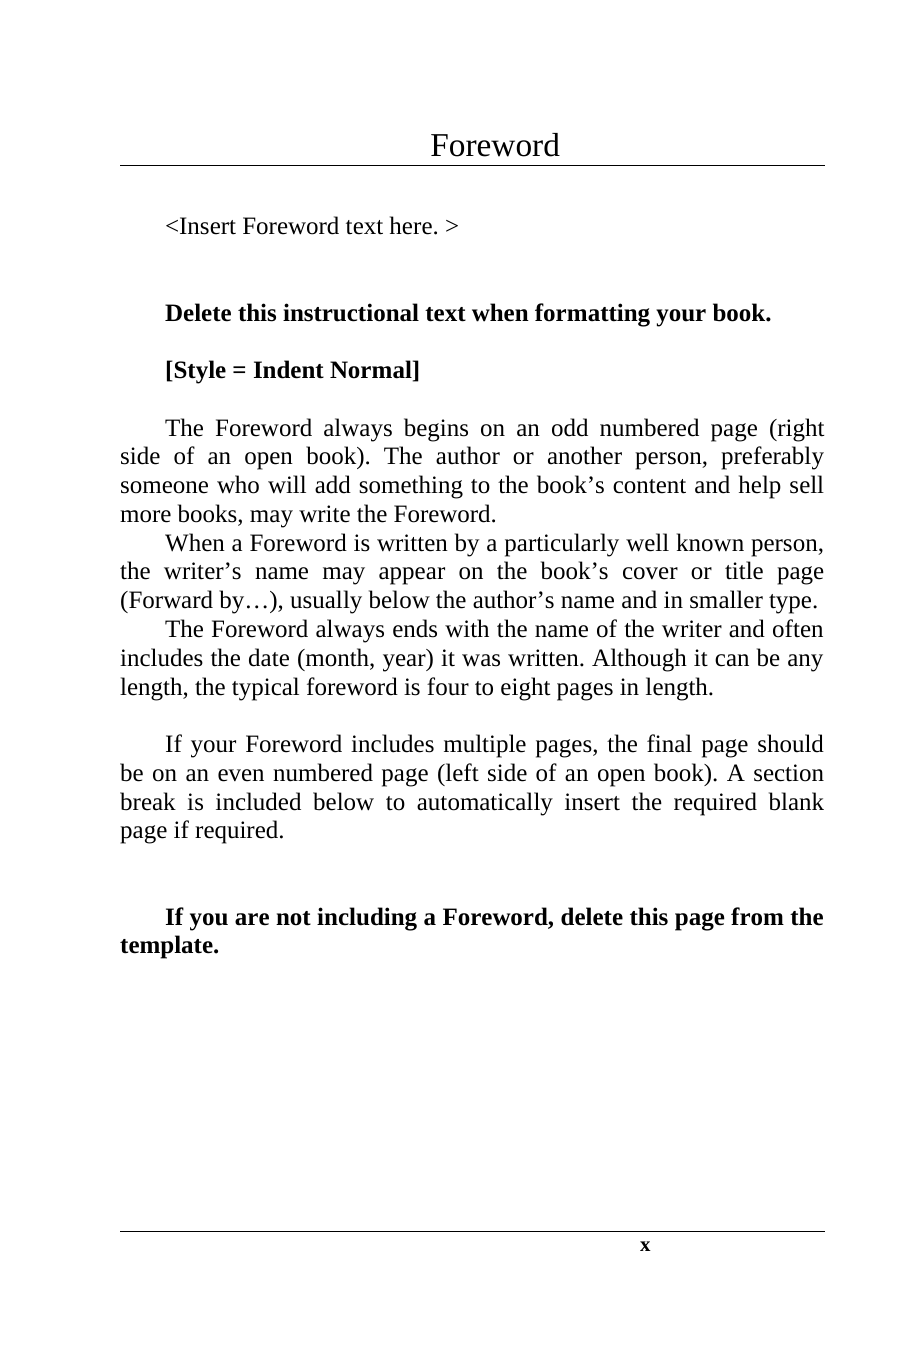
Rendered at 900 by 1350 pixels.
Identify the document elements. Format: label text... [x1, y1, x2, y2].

text When a Foreword is written by a particularly well known person, the writer’s name may appear on the book’s cover or title page (Forward by…), usually below the author’s name and in smaller type. [120, 528, 825, 614]
text Delete this instructional text when formatting your book. [120, 298, 825, 327]
text The Foreword always ends with the name of the writer and often includes the date (month, year) it was written. Although it can be any length, the typical foreword is four to eight pages in length. [120, 614, 825, 700]
text <Insert Foreword text here. > [120, 212, 825, 240]
text The Foreword always begins on an odd numbered page (right side of an open book). The author or another person, preferably someone who will add something to the book’s content and help sell more books, may write the Foreword. [120, 413, 825, 528]
text [Style = Indent Normal] [120, 355, 825, 384]
text If you are not including a Foreword, delete this page from the template. [120, 902, 825, 959]
text If your Foreword includes multiple pages, the final page should be on an even numbered page (left side of an open book). A section break is included below to automatically insert the required blank page if required. [120, 729, 825, 844]
subtitle Foreword [120, 125, 825, 165]
